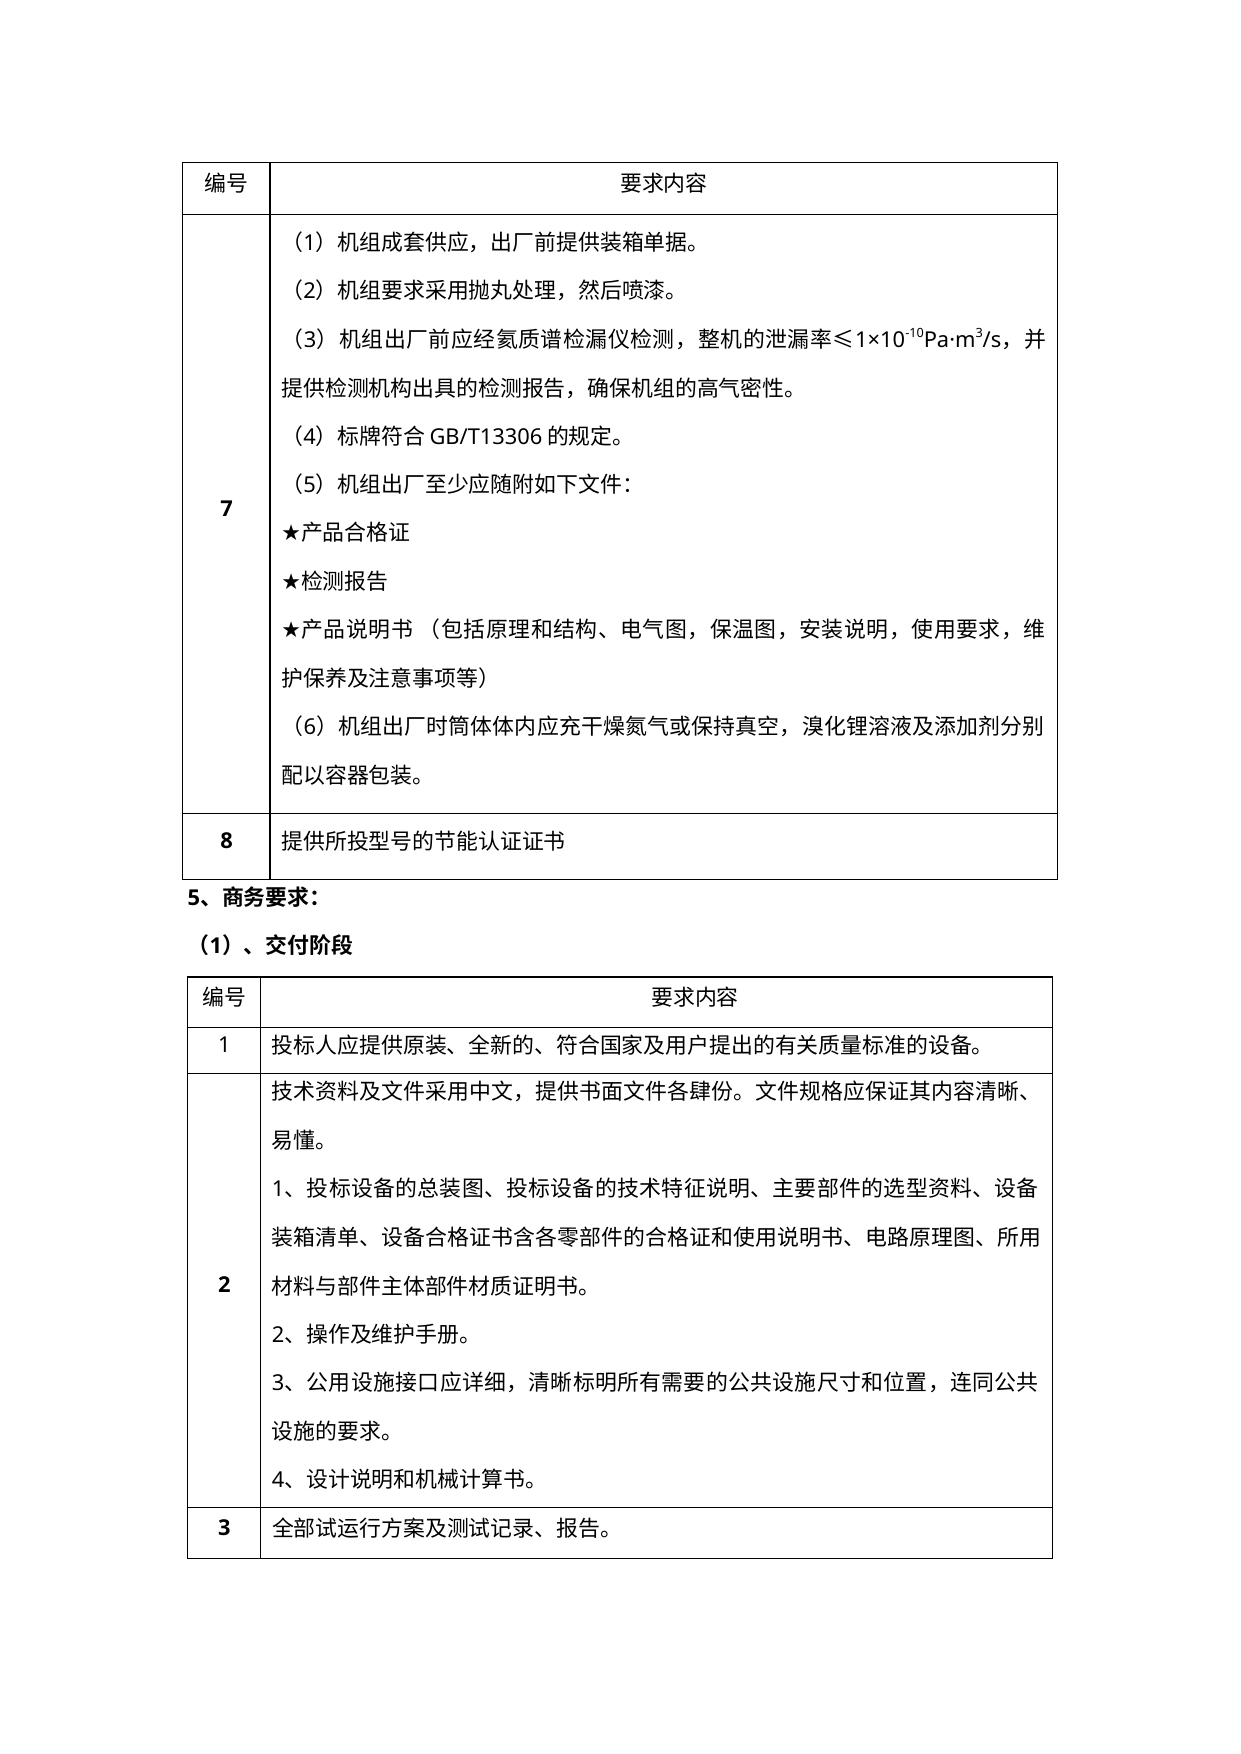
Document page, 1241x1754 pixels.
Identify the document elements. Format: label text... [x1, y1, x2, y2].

table_cell 8 [183, 814, 269, 879]
table_header 要求内容 [261, 978, 1052, 1027]
text 5、商务要求： [187, 880, 1053, 912]
table_cell 2 [188, 1074, 260, 1507]
table_header 编号 [188, 978, 260, 1027]
table_cell 技术资料及文件采用中文，提供书面文件各肆份。文件规格应保证其内容清晰、易懂。 1、投标设备的总装图、投标设备的技术特征说明、主要部件的选型资料、设备装箱清单、设备合格证书含各零部件的合格证和使用说明书、电路原理图、所用材料与部件主体部件材质证明书。 2、操作及维护手册。 3、公用设施接口应详细，清晰标明所有需要的公共设施尺寸和位置，连同公共设施的要求。 4、设计说明和机械计算书。 [261, 1074, 1052, 1507]
table_cell 全部试运行方案及测试记录、报告。 [261, 1508, 1052, 1557]
table_header 要求内容 [271, 163, 1057, 213]
text （1）、交付阶段 [187, 928, 1053, 961]
table_cell 3 [188, 1508, 260, 1557]
table_cell （1）机组成套供应，出厂前提供装箱单据。 （2）机组要求采用抛丸处理，然后喷漆。 （3）机组出厂前应经氦质谱检漏仪检测，整机的泄漏率≤1×10-10Pa·m3/s，并提供检测机构出具的检测报告，确保机组的高气密性。 （4）标牌符合GB/T13306的规定。 （5）机组出厂至少应随附如下文件： ★产品合格证 ★检测报告 ★产品说明书 （包括原理和结构、电气图，保温图，安装说明，使用要求，维护保养及注意事项等） （6）机组出厂时筒体体内应充干燥氮气或保持真空，溴化锂溶液及添加剂分别配以容器包装。 [271, 215, 1057, 813]
table_header 编号 [183, 163, 269, 213]
table_cell 提供所投型号的节能认证证书 [271, 814, 1057, 879]
table_cell 1 [188, 1028, 260, 1073]
table_cell 7 [183, 215, 269, 813]
table_cell 投标人应提供原装、全新的、符合国家及用户提出的有关质量标准的设备。 [261, 1028, 1052, 1073]
